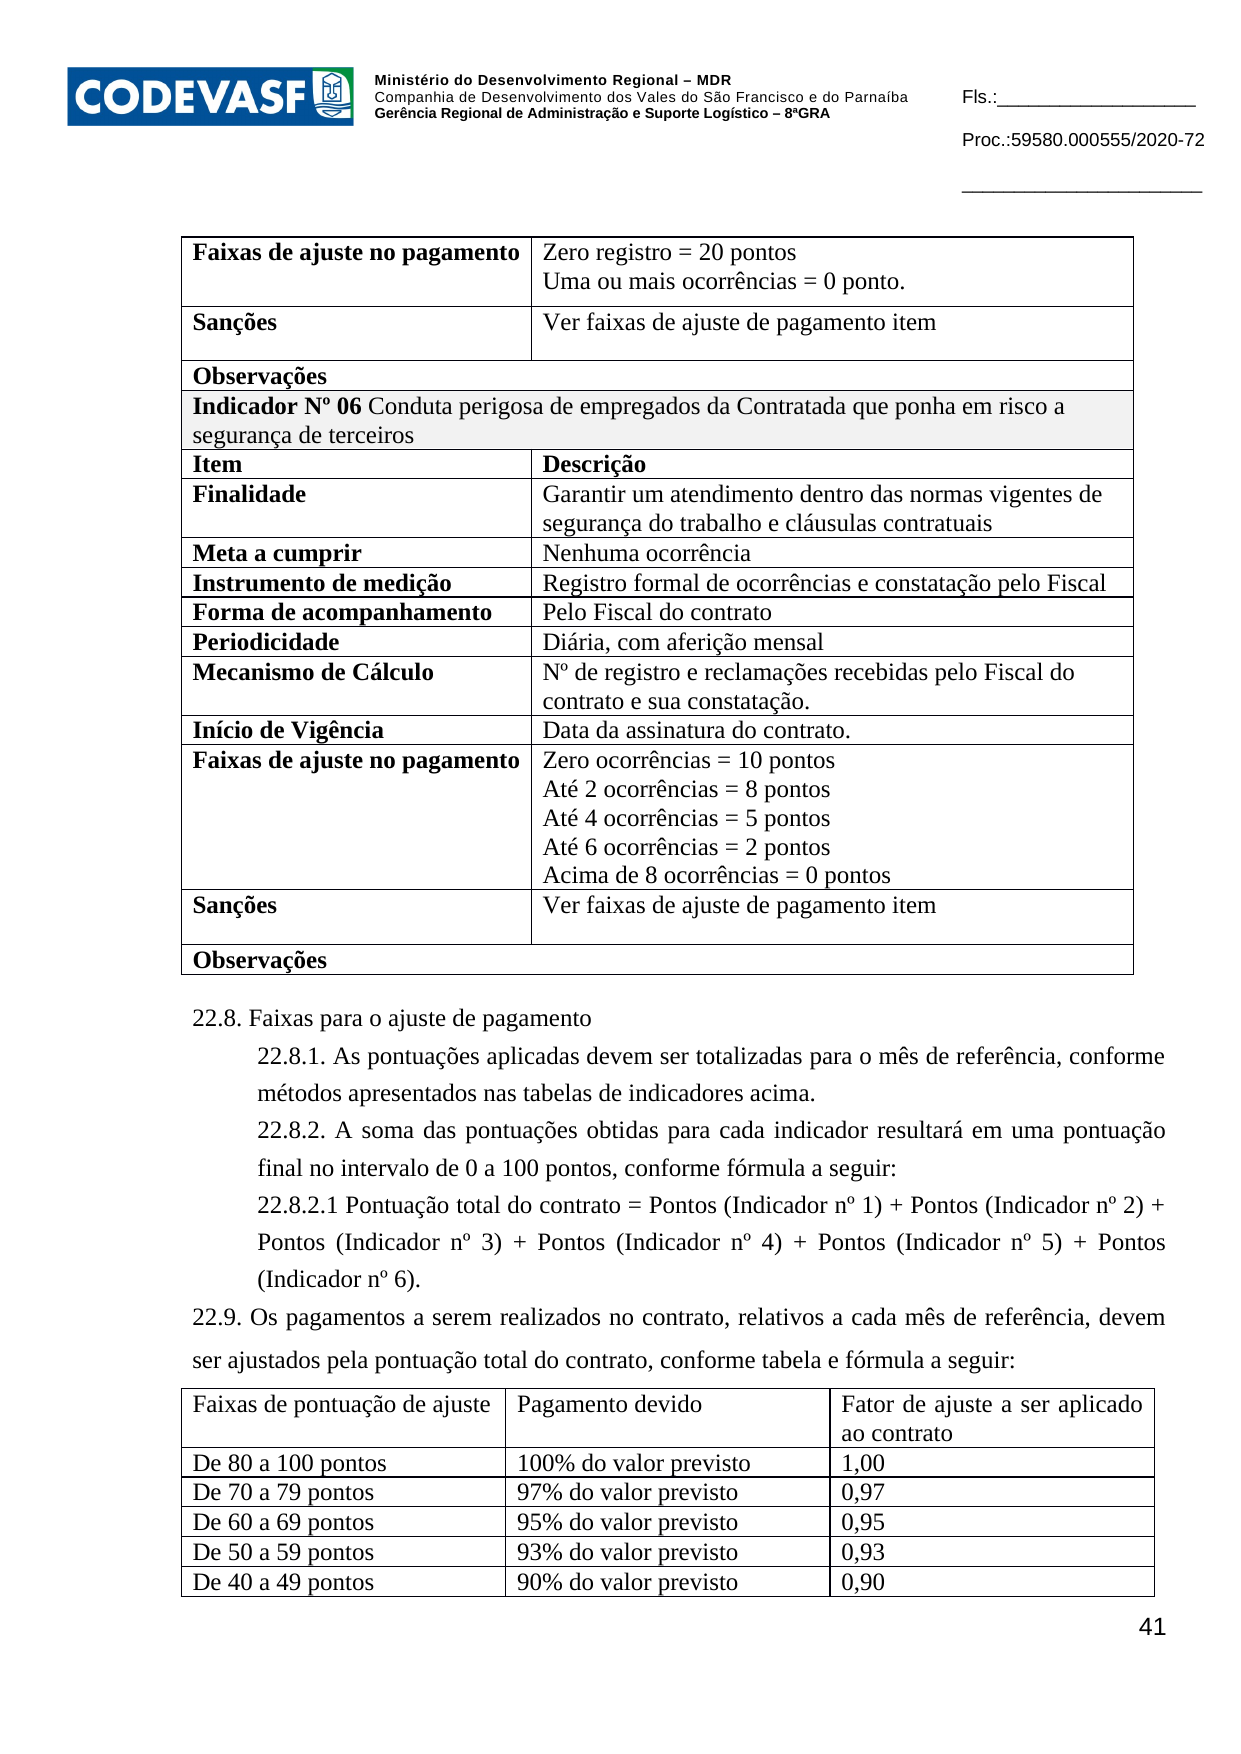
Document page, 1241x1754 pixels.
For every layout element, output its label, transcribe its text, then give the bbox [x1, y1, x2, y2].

table_cell Nenhuma ocorrência [532, 538, 1133, 567]
table_cell 93% do valor previsto [506, 1537, 829, 1566]
table_cell Ver faixas de ajuste de pagamento item [532, 890, 1133, 944]
text 22.8. Faixas para o ajuste de pagamento [192, 1003, 1166, 1032]
table_cell 0,90 [831, 1567, 1154, 1596]
table_cell Ver faixas de ajuste de pagamento item [532, 307, 1133, 360]
table_cell Item [182, 450, 531, 478]
table_cell 0,97 [831, 1478, 1154, 1506]
table_cell Meta a cumprir [182, 538, 531, 567]
text 22.9. Os pagamentos a serem realizados no contrato, relativos a cada mês de referência, devem ser ajustados pela pontuação total do contrato, conforme tabela e fórmula a seguir: [192, 1302, 1166, 1374]
table_cell 1,00 [831, 1448, 1154, 1476]
table_cell 100% do valor previsto [506, 1448, 829, 1476]
table_cell Nº de registro e reclamações recebidas pelo Fiscal do contrato e sua constatação. [532, 657, 1133, 714]
table_cell Sanções [182, 307, 531, 360]
table_cell Início de Vigência [182, 716, 531, 744]
table_cell Mecanismo de Cálculo [182, 657, 531, 714]
text 22.8.1. As pontuações aplicadas devem ser totalizadas para o mês de referência, conforme métodos apresentados nas tabelas de indicadores acima. [257, 1041, 1166, 1107]
table_header Fator de ajuste a ser aplicado ao contrato [831, 1389, 1154, 1447]
table_cell Observações [182, 361, 1133, 390]
text 22.8.2. A soma das pontuações obtidas para cada indicador resultará em uma pontuação final no intervalo de 0 a 100 pontos, conforme fórmula a seguir: [257, 1115, 1166, 1181]
table_cell Sanções [182, 890, 531, 944]
table_cell Registro formal de ocorrências e constatação pelo Fiscal [532, 568, 1133, 596]
table_cell Pelo Fiscal do contrato [532, 598, 1133, 626]
table_cell Zero registro = 20 pontos Uma ou mais ocorrências = 0 ponto. [532, 238, 1133, 306]
table_cell Finalidade [182, 479, 531, 537]
table_cell Faixas de ajuste no pagamento [182, 238, 531, 306]
table_cell Zero ocorrências = 10 pontos Até 2 ocorrências = 8 pontos Até 4 ocorrências = 5 pontos Até 6 ocorrências = 2 pontos Acima de 8 ocorrências = 0 pontos [532, 745, 1133, 889]
table_cell Instrumento de medição [182, 568, 531, 596]
table_cell Data da assinatura do contrato. [532, 716, 1133, 744]
table_cell De 80 a 100 pontos [182, 1448, 505, 1476]
table_cell Observações [182, 945, 1133, 974]
table_cell Descrição [532, 450, 1133, 478]
picture [67, 67, 354, 126]
text 22.8.2.1 Pontuação total do contrato = Pontos (Indicador nº 1) + Pontos (Indicador nº 2) + Pontos (Indicador nº 3) + Pontos (Indicador nº 4) + Pontos (Indicador nº 5) + Pontos (Indicador nº 6). [257, 1190, 1166, 1293]
table_cell 97% do valor previsto [506, 1478, 829, 1506]
table_header Faixas de pontuação de ajuste [182, 1389, 505, 1447]
table_cell 0,93 [831, 1537, 1154, 1566]
table_cell 95% do valor previsto [506, 1507, 829, 1536]
table_cell Forma de acompanhamento [182, 598, 531, 626]
table_cell De 40 a 49 pontos [182, 1567, 505, 1596]
table_cell De 50 a 59 pontos [182, 1537, 505, 1566]
table_cell Garantir um atendimento dentro das normas vigentes de segurança do trabalho e cláusulas contratuais [532, 479, 1133, 537]
table_cell De 70 a 79 pontos [182, 1478, 505, 1506]
table_cell Periodicidade [182, 627, 531, 656]
table_cell 0,95 [831, 1507, 1154, 1536]
table_cell 90% do valor previsto [506, 1567, 829, 1596]
table_cell Diária, com aferição mensal [532, 627, 1133, 656]
table_cell Faixas de ajuste no pagamento [182, 745, 531, 889]
table_cell Indicador Nº 06 Conduta perigosa de empregados da Contratada que ponha em risco a segurança de terceiros [182, 391, 1133, 448]
table_header Pagamento devido [506, 1389, 829, 1447]
table_cell De 60 a 69 pontos [182, 1507, 505, 1536]
